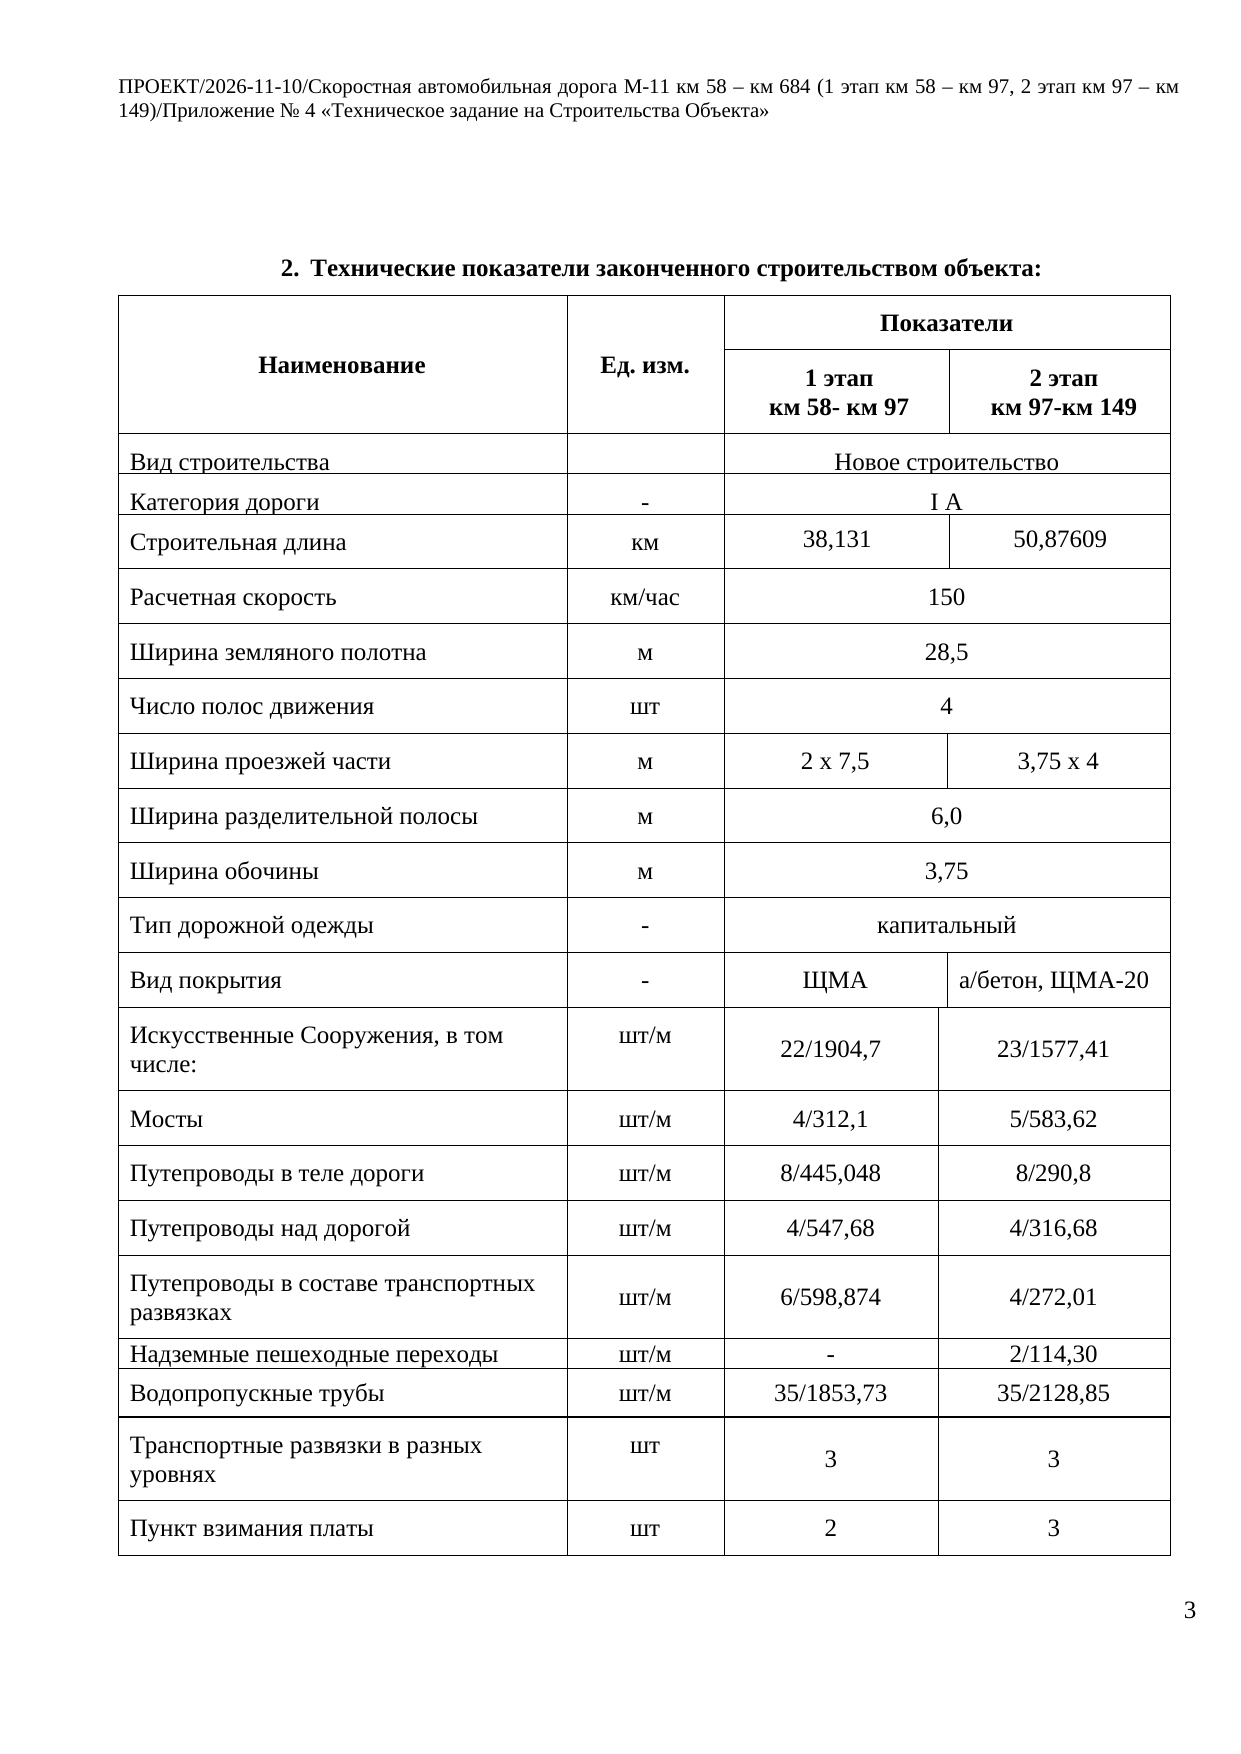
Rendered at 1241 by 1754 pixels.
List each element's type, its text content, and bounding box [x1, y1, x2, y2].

table_cell шт/м [568, 1256, 724, 1338]
table_cell шт/м [568, 1008, 724, 1090]
table_cell капитальный [725, 898, 1170, 952]
table_cell 4 [725, 679, 1170, 733]
table_cell Ширина земляного полотна [119, 624, 567, 678]
table_cell - [725, 1339, 938, 1368]
table_cell 2 этап км 97-км 149 [950, 350, 1170, 433]
table_cell 1 этап км 58- км 97 [725, 350, 949, 433]
table_header Наименование [119, 296, 567, 433]
table_cell Путепроводы в составе транспортных развязках [119, 1256, 567, 1338]
table_cell Искусственные Сооружения, в том числе: [119, 1008, 567, 1090]
table_cell I А [725, 474, 1170, 513]
table_cell Тип дорожной одежды [119, 898, 567, 952]
table_cell 8/290,8 [939, 1146, 1170, 1200]
table_cell шт/м [568, 1146, 724, 1200]
table_cell Вид покрытия [119, 953, 567, 1007]
table_cell шт [568, 679, 724, 733]
table_cell Вид строительства [119, 434, 567, 473]
table_cell км [568, 515, 724, 568]
table_cell шт [568, 1418, 724, 1500]
table_cell 4/547,68 [725, 1201, 938, 1254]
table_cell 23/1577,41 [939, 1008, 1170, 1090]
table_cell км/час [568, 569, 724, 623]
table_cell а/бетон, ЩМА-20 [948, 953, 1170, 1007]
table_cell 3,75 х 4 [948, 734, 1170, 787]
table_cell 38,131 [725, 515, 949, 568]
table_cell Новое строительство [725, 434, 1170, 473]
table_cell [568, 434, 724, 473]
table_cell 2/114,30 [939, 1339, 1170, 1368]
table_cell Пункт взимания платы [119, 1501, 567, 1555]
table_cell 3,75 [725, 843, 1170, 897]
table_cell 2 [725, 1501, 938, 1555]
table_cell 50,87609 [950, 515, 1170, 568]
table_cell Ширина проезжей части [119, 734, 567, 787]
table_cell 4/312,1 [725, 1091, 938, 1145]
table_cell шт/м [568, 1091, 724, 1145]
table_cell ЩМА [725, 953, 947, 1007]
table_cell Мосты [119, 1091, 567, 1145]
table_cell Надземные пешеходные переходы [119, 1339, 567, 1368]
table_cell 6/598,874 [725, 1256, 938, 1338]
table_cell Транспортные развязки в разных уровнях [119, 1418, 567, 1500]
table_cell Расчетная скорость [119, 569, 567, 623]
list Технические показатели законченного строительством объекта: [281, 254, 1181, 282]
table_cell шт/м [568, 1369, 724, 1416]
table_cell 3 [725, 1418, 938, 1500]
table_cell 35/2128,85 [939, 1369, 1170, 1416]
table_cell шт/м [568, 1201, 724, 1254]
table_cell 150 [725, 569, 1170, 623]
table_cell м [568, 843, 724, 897]
table_cell 28,5 [725, 624, 1170, 678]
table_cell Категория дороги [119, 474, 567, 513]
table_cell 6,0 [725, 789, 1170, 842]
table_cell Ширина разделительной полосы [119, 789, 567, 842]
table_cell 3 [939, 1418, 1170, 1500]
table_header Ед. изм. [568, 296, 724, 433]
table_cell Число полос движения [119, 679, 567, 733]
table_cell - [568, 898, 724, 952]
table_cell шт/м [568, 1339, 724, 1368]
table_cell 2 х 7,5 [725, 734, 947, 787]
table_cell 4/316,68 [939, 1201, 1170, 1254]
table_cell Ширина обочины [119, 843, 567, 897]
table_cell 22/1904,7 [725, 1008, 938, 1090]
table_cell - [568, 953, 724, 1007]
table_cell 3 [939, 1501, 1170, 1555]
table_cell 4/272,01 [939, 1256, 1170, 1338]
table_cell Путепроводы над дорогой [119, 1201, 567, 1254]
table_header Показатели [725, 296, 1170, 349]
table_cell Путепроводы в теле дороги [119, 1146, 567, 1200]
table_cell м [568, 734, 724, 787]
table_cell 8/445,048 [725, 1146, 938, 1200]
table_cell 5/583,62 [939, 1091, 1170, 1145]
table_cell м [568, 624, 724, 678]
table_cell м [568, 789, 724, 842]
table_cell шт [568, 1501, 724, 1555]
table_cell Строительная длина [119, 515, 567, 568]
table_cell - [568, 474, 724, 513]
table_cell 35/1853,73 [725, 1369, 938, 1416]
table_cell Водопропускные трубы [119, 1369, 567, 1416]
